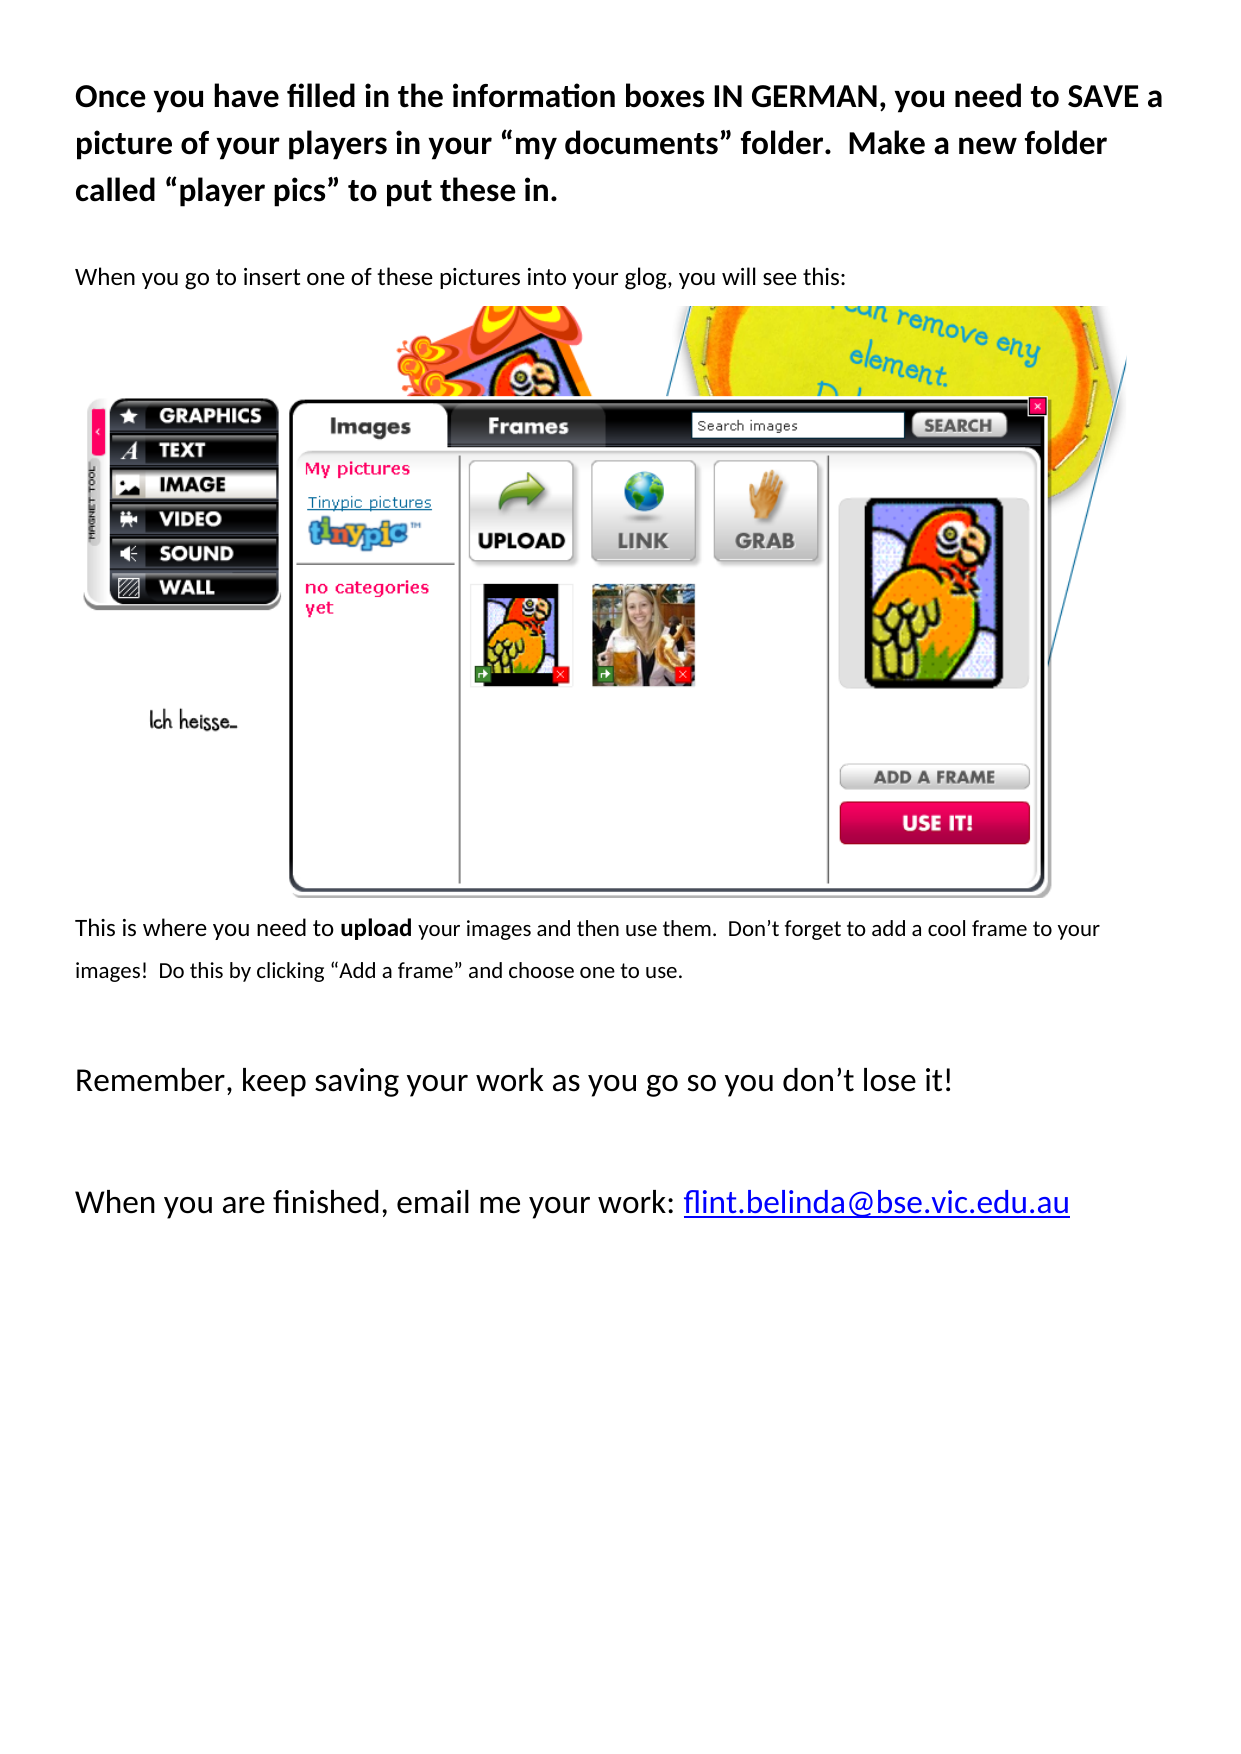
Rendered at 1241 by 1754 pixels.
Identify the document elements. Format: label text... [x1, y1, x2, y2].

text Remember, keep saving your work as you go so you don’t lose it! [75, 1059, 1165, 1100]
text This is where you need to upload your images and then use them. Don’t forget to add a cool frame to your images! Do this by clicking “Add a frame” and choose one to use. [75, 912, 1165, 984]
text When you go to insert one of these pictures into your glog, you will see this: [75, 261, 1165, 292]
picture [75, 306, 1127, 898]
text Once you have filled in the information boxes IN GERMAN, you need to SAVE a picture of your players in your “my documents” folder. Make a new folder called “player pics” to put these in. [75, 75, 1165, 209]
text When you are finished, email me your work: flint.belinda@bse.vic.edu.au [75, 1181, 1165, 1222]
